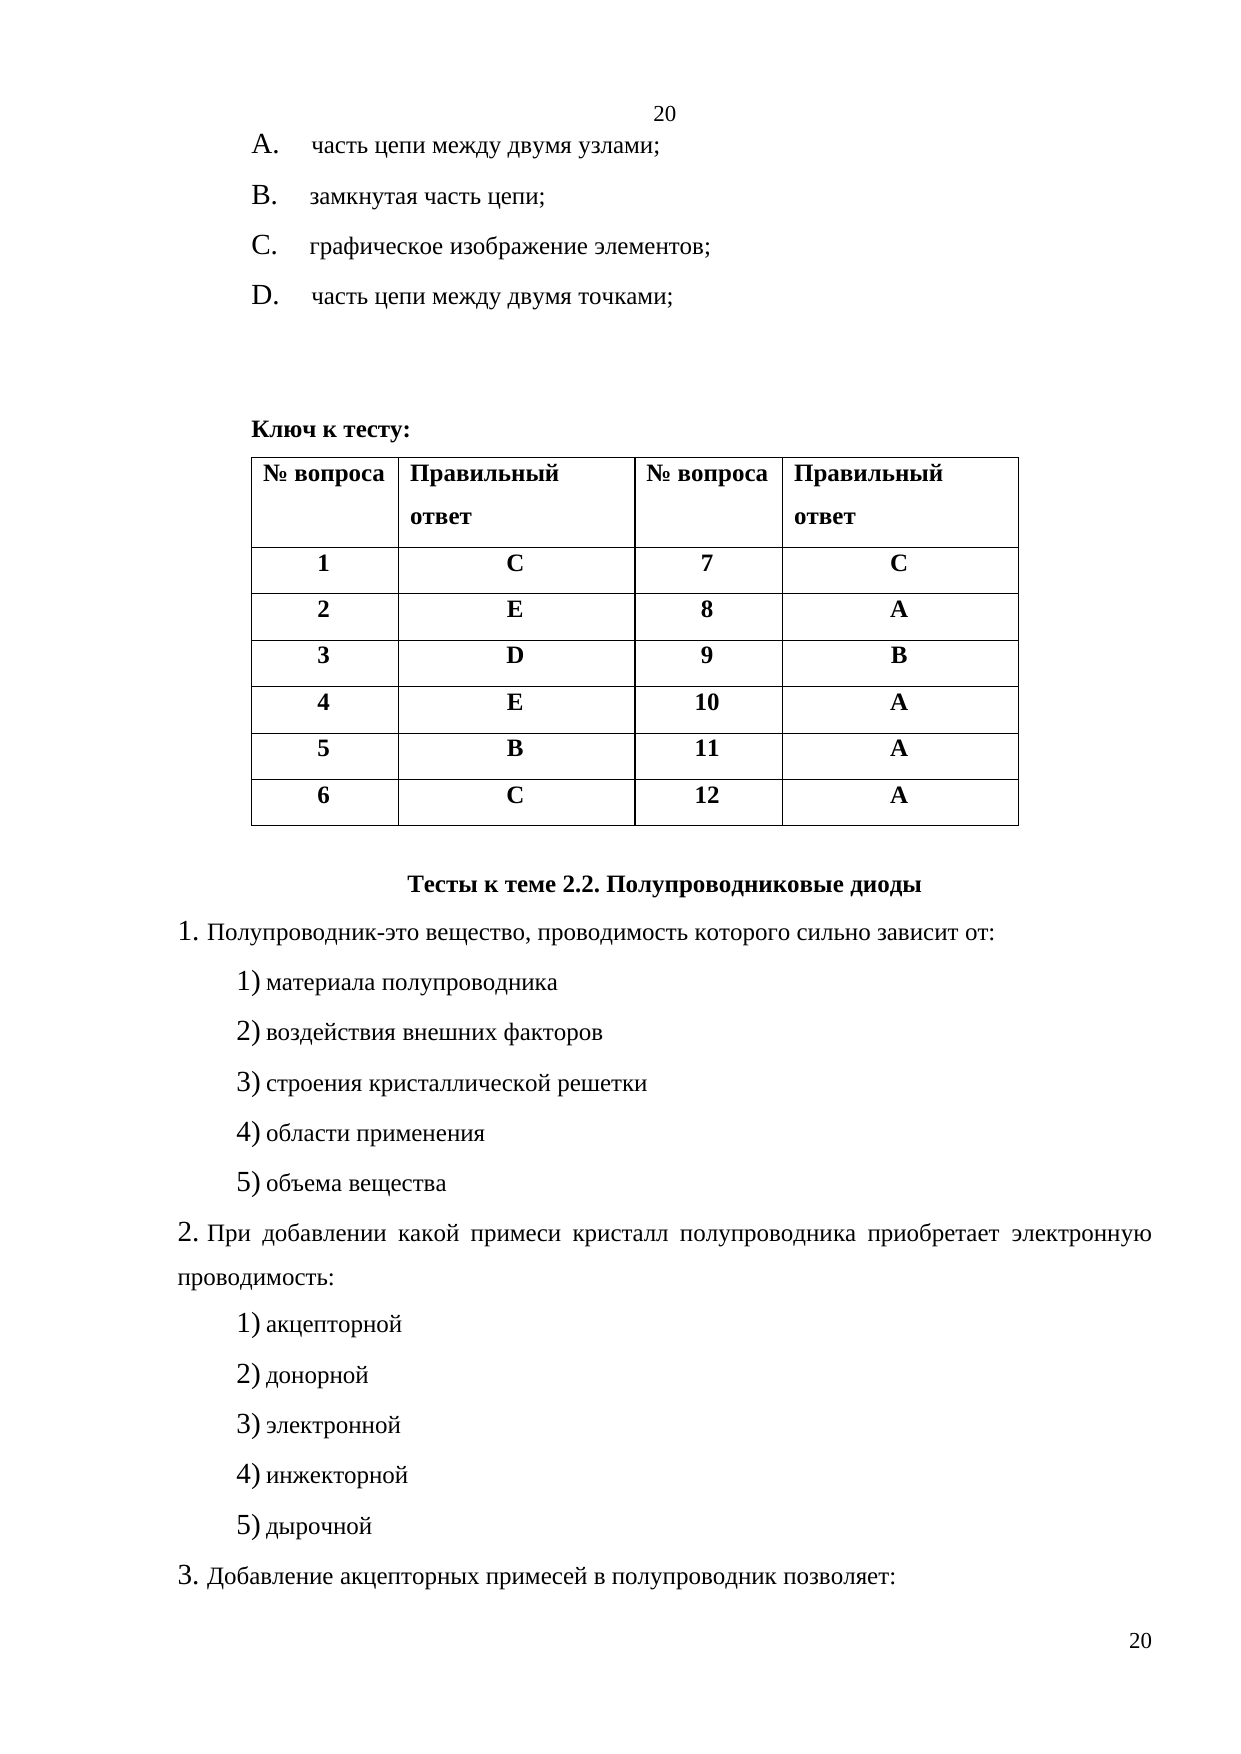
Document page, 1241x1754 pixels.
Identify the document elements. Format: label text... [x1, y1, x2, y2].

list дырочной [236, 1507, 1152, 1540]
list инжекторной [236, 1457, 1152, 1490]
list электронной [236, 1406, 1152, 1440]
table_cell 9 [636, 641, 782, 686]
table_cell A [783, 734, 1018, 779]
table_cell C [399, 548, 634, 593]
list Добавление акцепторных примесей в полупроводник позволяет: [177, 1557, 1152, 1591]
table_cell 6 [252, 780, 398, 825]
table_cell B [783, 641, 1018, 686]
text Ключ к тесту: [251, 414, 821, 443]
table_header Правильный ответ [783, 458, 1018, 547]
list Полупроводник-это вещество, проводимость которого сильно зависит от: [177, 913, 1152, 946]
table_header № вопроса [636, 458, 782, 547]
list акцепторной [236, 1306, 1152, 1339]
table_cell D [399, 641, 634, 686]
list области применения [236, 1114, 1152, 1147]
table_cell E [399, 594, 634, 639]
list строения кристаллической решетки [236, 1064, 1152, 1097]
table_cell 4 [252, 687, 398, 732]
list замкнутая часть цепи; [251, 177, 1152, 210]
text Тесты к теме 2.2. Полупроводниковые диоды [177, 869, 1152, 898]
table_cell 7 [636, 548, 782, 593]
table_cell 5 [252, 734, 398, 779]
table_header Правильный ответ [399, 458, 634, 547]
list часть цепи между двумя узлами; [251, 126, 1152, 160]
list При добавлении какой примеси кристалл полупроводника приобретает электронную проводимость: [177, 1214, 1152, 1291]
list объема вещества [236, 1164, 1152, 1198]
list воздействия внешних факторов [236, 1013, 1152, 1047]
table_cell A [783, 780, 1018, 825]
table_cell C [783, 548, 1018, 593]
table_cell A [783, 687, 1018, 732]
list донорной [236, 1356, 1152, 1389]
table_cell A [783, 594, 1018, 639]
table_cell B [399, 734, 634, 779]
table_cell 2 [252, 594, 398, 639]
table_cell 1 [252, 548, 398, 593]
table_header № вопроса [252, 458, 398, 547]
table_cell 12 [636, 780, 782, 825]
table_cell C [399, 780, 634, 825]
table_cell E [399, 687, 634, 732]
list часть цепи между двумя точками; [251, 277, 1152, 311]
table_cell 11 [636, 734, 782, 779]
table_cell 10 [636, 687, 782, 732]
list материала полупроводника [236, 963, 1152, 997]
table_cell 3 [252, 641, 398, 686]
table_cell 8 [636, 594, 782, 639]
list графическое изображение элементов; [251, 227, 1152, 261]
